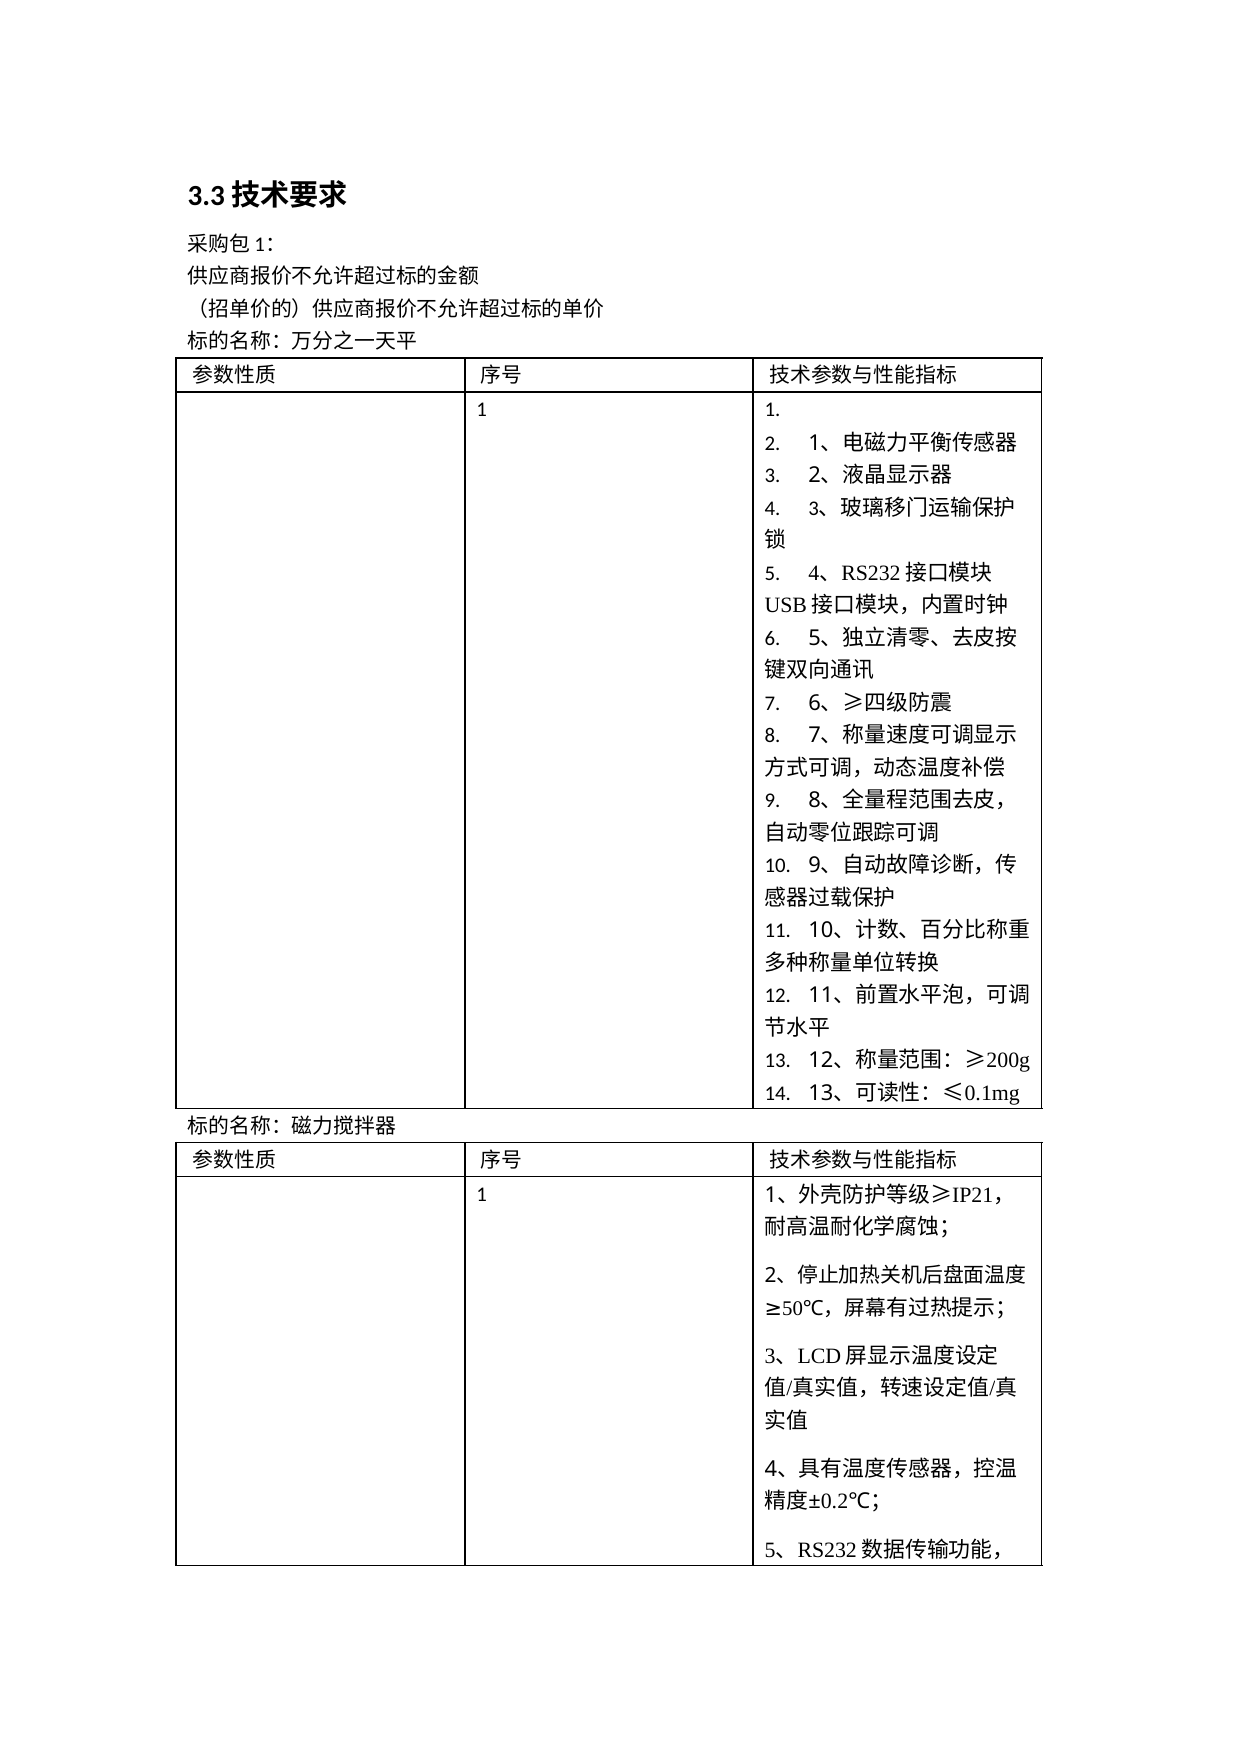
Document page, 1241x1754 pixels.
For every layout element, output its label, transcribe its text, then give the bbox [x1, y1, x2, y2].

table_cell 1 [466, 393, 752, 1108]
table_header 序号 [466, 1143, 752, 1176]
text 3.3技术要求 [187, 162, 1053, 227]
table_cell 1 [466, 1177, 752, 1565]
table_header 参数性质 [177, 1143, 464, 1176]
table_cell [177, 393, 464, 1108]
table_cell 1、电磁力平衡传感器 2、液晶显示器 3、玻璃移门运输保护锁 4、RS232接口模块 USB接口模块，内置时钟 5、独立清零、去皮按键双向通讯 6、≥四级防震 7、称量速度可调显示方式可调，动态温度补偿 8、全量程范围去皮，自动零位跟踪可调 9、自动故障诊断，传感器过载保护 10、计数、百分比称重多种称量单位转换 11、前置水平泡，可调节水平 12、称量范围：≥200g 13、可读性：≤0.1mg [754, 393, 1041, 1108]
table_header 序号 [466, 359, 752, 391]
table_header 参数性质 [177, 359, 464, 391]
text 采购包1： [187, 227, 1053, 259]
table_cell [177, 1177, 464, 1565]
text 标的名称：万分之一天平 [187, 324, 1053, 357]
text 供应商报价不允许超过标的金额 [187, 259, 1053, 292]
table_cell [754, 1177, 1041, 1565]
text （招单价的）供应商报价不允许超过标的单价 [187, 292, 1053, 324]
text 标的名称：磁力搅拌器 [187, 1109, 1053, 1142]
table_header 技术参数与性能指标 [754, 359, 1041, 391]
table_header 技术参数与性能指标 [754, 1143, 1041, 1176]
